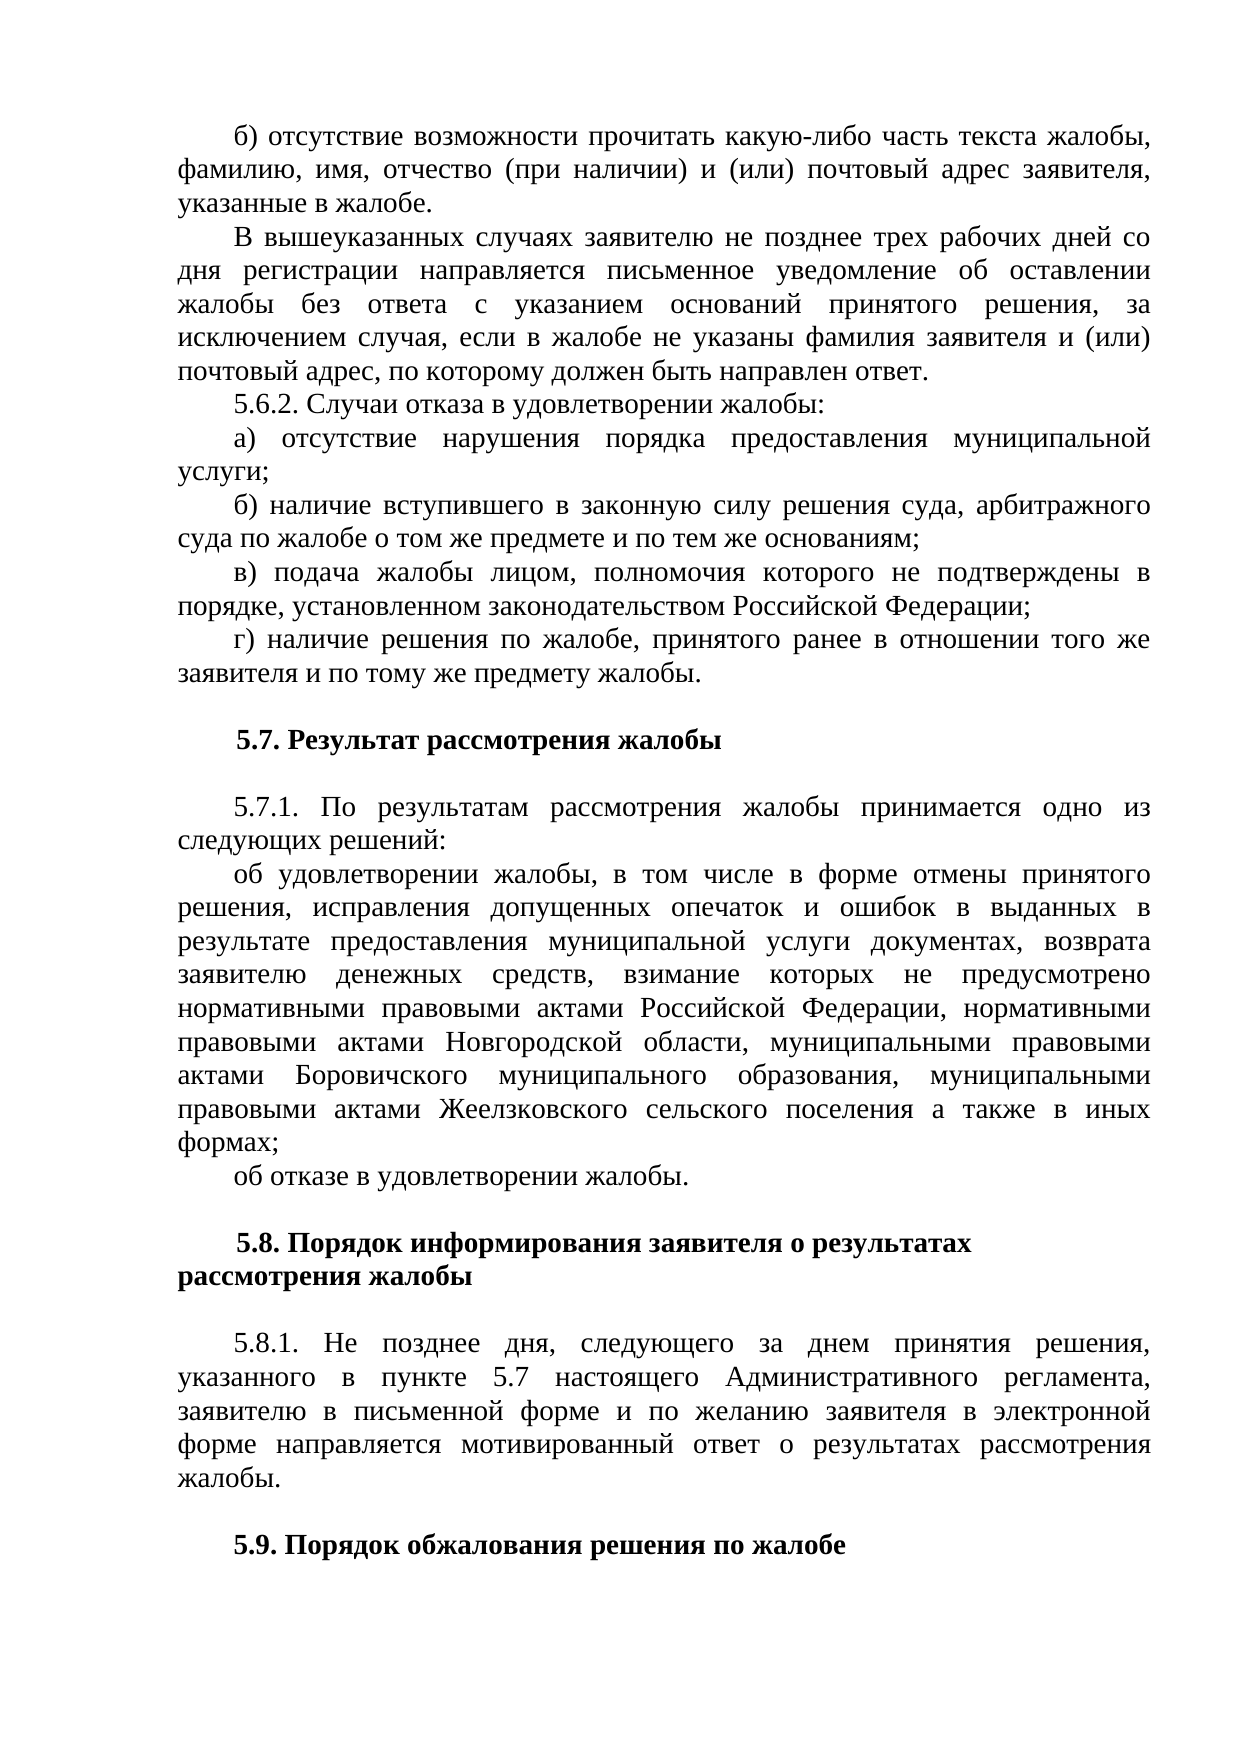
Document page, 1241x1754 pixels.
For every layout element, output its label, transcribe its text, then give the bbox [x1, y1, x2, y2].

text 5.8. Порядок информирования заявителя о результатах рассмотрения жалобы [177, 1225, 1152, 1292]
text об удовлетворении жалобы, в том числе в форме отмены принятого решения, исправления допущенных опечаток и ошибок в выданных в результате предоставления муниципальной услуги документах, возврата заявителю денежных средств, взимание которых не предусмотрено нормативными правовыми актами Российской Федерации, нормативными правовыми актами Новгородской области, муниципальными правовыми актами Боровичского муниципального образования, муниципальными правовыми актами Жеелзковского сельского поселения а также в иных формах; [177, 856, 1152, 1158]
text б) наличие вступившего в законную силу решения суда, арбитражного суда по жалобе о том же предмете и по тем же основаниям; [177, 487, 1152, 554]
text б) отсутствие возможности прочитать какую-либо часть текста жалобы, фамилию, имя, отчество (при наличии) и (или) почтовый адрес заявителя, указанные в жалобе. [177, 118, 1152, 219]
text а) отсутствие нарушения порядка предоставления муниципальной услуги; [177, 420, 1152, 487]
text г) наличие решения по жалобе, принятого ранее в отношении того же заявителя и по тому же предмету жалобы. [177, 621, 1152, 688]
text 5.7.1. По результатам рассмотрения жалобы принимается одно из следующих решений: [177, 789, 1152, 856]
text В вышеуказанных случаях заявителю не позднее трех рабочих дней со дня регистрации направляется письменное уведомление об оставлении жалобы без ответа с указанием оснований принятого решения, за исключением случая, если в жалобе не указаны фамилия заявителя и (или) почтовый адрес, по которому должен быть направлен ответ. [177, 219, 1152, 386]
text 5.6.2. Случаи отказа в удовлетворении жалобы: [177, 386, 1152, 420]
text в) подача жалобы лицом, полномочия которого не подтверждены в порядке, установленном законодательством Российской Федерации; [177, 554, 1152, 621]
text 5.9. Порядок обжалования решения по жалобе [177, 1527, 1152, 1560]
text об отказе в удовлетворении жалобы. [177, 1158, 1152, 1191]
text 5.8.1. Не позднее дня, следующего за днем принятия решения, указанного в пункте 5.7 настоящего Административного регламента, заявителю в письменной форме и по желанию заявителя в электронной форме направляется мотивированный ответ о результатах рассмотрения жалобы. [177, 1326, 1152, 1493]
text 5.7. Результат рассмотрения жалобы [177, 722, 1152, 755]
